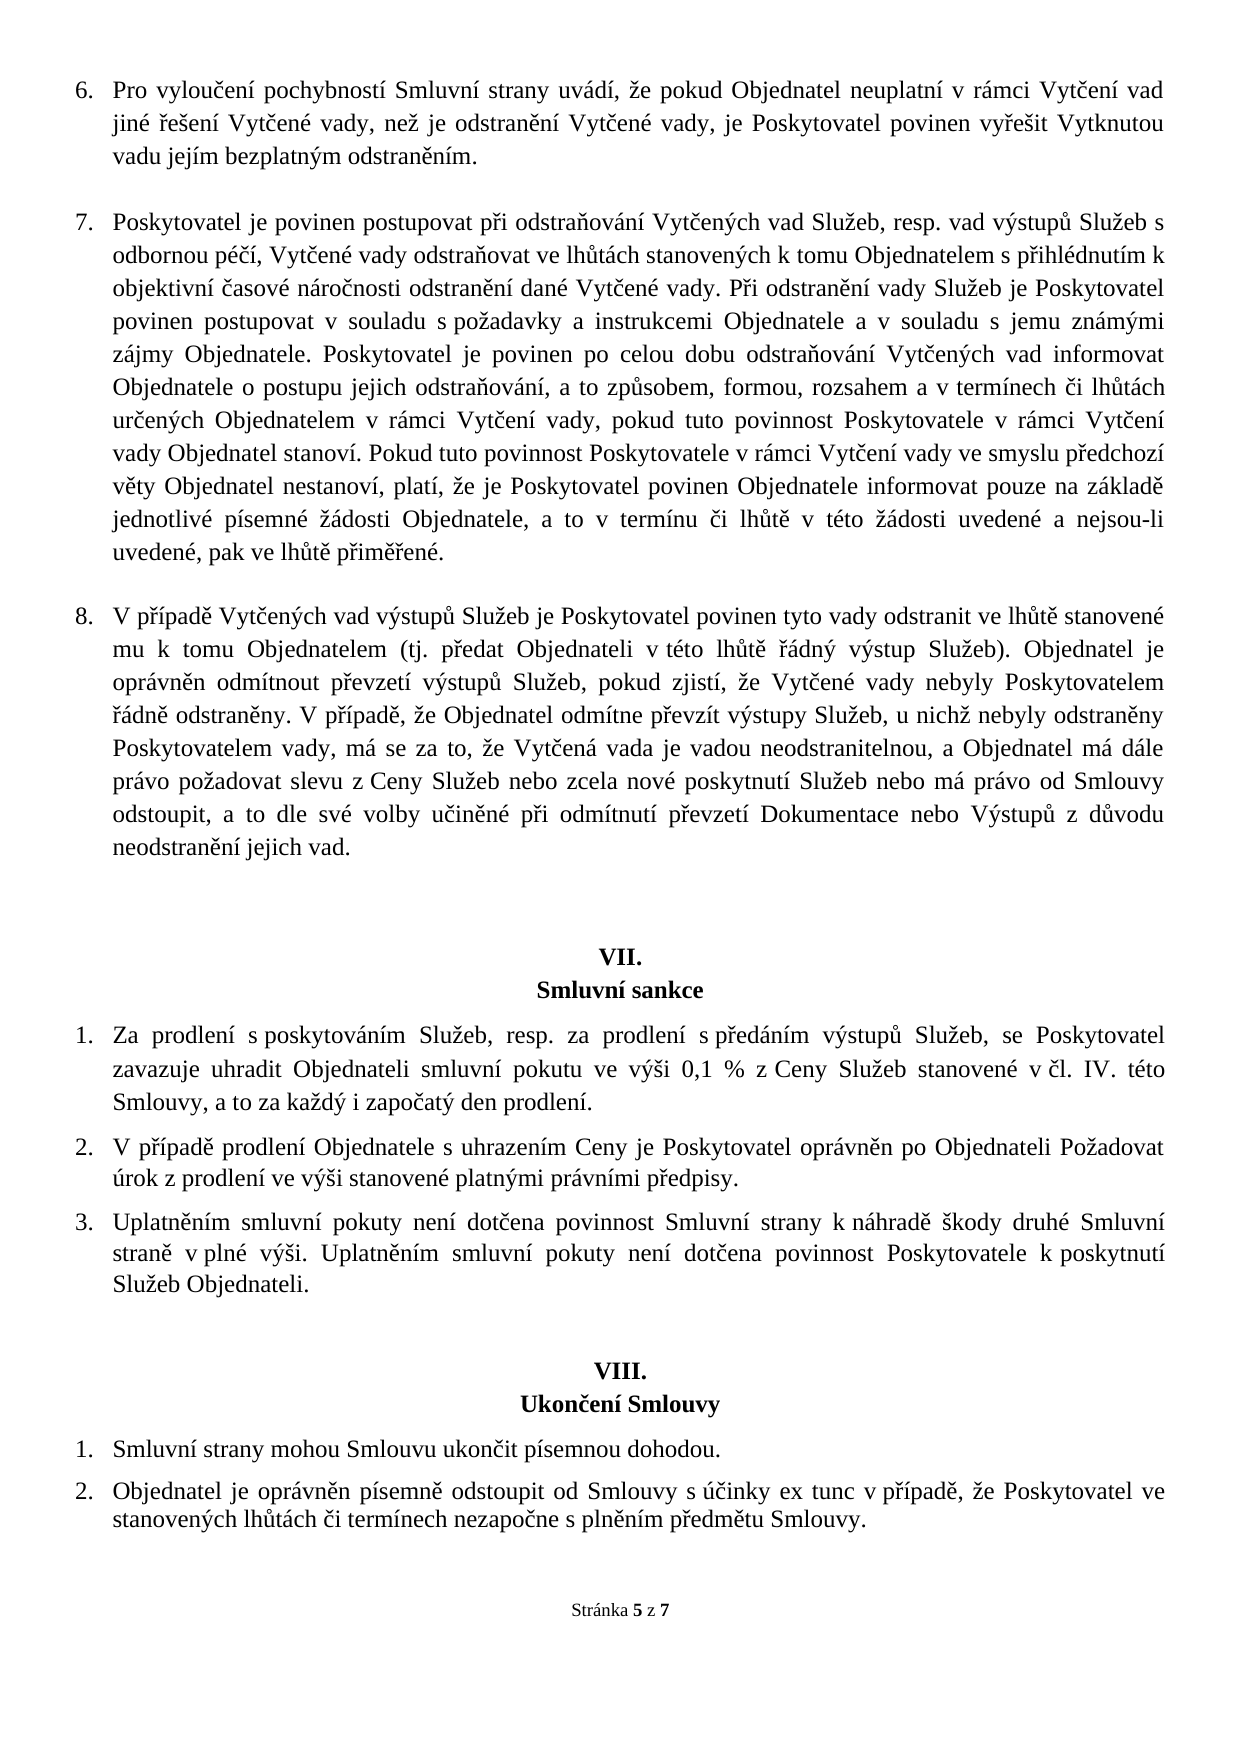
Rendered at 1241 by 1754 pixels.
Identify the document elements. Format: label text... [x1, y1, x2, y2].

list Objednatel je oprávněn písemně odstoupit od Smlouvy s účinky ex tunc v případě, že Poskytovatel ve stanovených lhůtách či termínech nezapočne s plněním předmětu Smlouvy. [75, 1476, 1165, 1533]
list V případě Vytčených vad výstupů Služeb je Poskytovatel povinen tyto vady odstranit ve lhůtě stanovené mu k tomu Objednatelem (tj. předat Objednateli v této lhůtě řádný výstup Služeb). Objednatel je oprávněn odmítnout převzetí výstupů Služeb, pokud zjistí, že Vytčené vady nebyly Poskytovatelem řádně odstraněny. V případě, že Objednatel odmítne převzít výstupy Služeb, u nichž nebyly odstraněny Poskytovatelem vady, má se za to, že Vytčená vada je vadou neodstranitelnou, a Objednatel má dále právo požadovat slevu z Ceny Služeb nebo zcela nové poskytnutí Služeb nebo má právo od Smlouvy odstoupit, a to dle své volby učiněné při odmítnutí převzetí Dokumentace nebo Výstupů z důvodu neodstranění jejich vad. [75, 601, 1165, 861]
text VII. [75, 942, 1165, 971]
list Poskytovatel je povinen postupovat při odstraňování Vytčených vad Služeb, resp. vad výstupů Služeb s odbornou péčí, Vytčené vady odstraňovat ve lhůtách stanovených k tomu Objednatelem s přihlédnutím k objektivní časové náročnosti odstranění dané Vytčené vady. Při odstranění vady Služeb je Poskytovatel povinen postupovat v souladu s požadavky a instrukcemi Objednatele a v souladu s jemu známými zájmy Objednatele. Poskytovatel je povinen po celou dobu odstraňování Vytčených vad informovat Objednatele o postupu jejich odstraňování, a to způsobem, formou, rozsahem a v termínech či lhůtách určených Objednatelem v rámci Vytčení vady, pokud tuto povinnost Poskytovatele v rámci Vytčení vady Objednatel stanoví. Pokud tuto povinnost Poskytovatele v rámci Vytčení vady ve smyslu předchozí věty Objednatel nestanoví, platí, že je Poskytovatel povinen Objednatele informovat pouze na základě jednotlivé písemné žádosti Objednatele, a to v termínu či lhůtě v této žádosti uvedené a nejsou-li uvedené, pak ve lhůtě přiměřené. [75, 207, 1165, 566]
text Smluvní sankce [75, 975, 1165, 1004]
list Za prodlení s poskytováním Služeb, resp. za prodlení s předáním výstupů Služeb, se Poskytovatel zavazuje uhradit Objednateli smluvní pokutu ve výši 0,1 % z Ceny Služeb stanovené v čl. IV. této Smlouvy, a to za každý i započatý den prodlení. [75, 1021, 1165, 1115]
text VIII. [75, 1356, 1165, 1385]
list V případě prodlení Objednatele s uhrazením Ceny je Poskytovatel oprávněn po Objednateli Požadovat úrok z prodlení ve výši stanovené platnými právními předpisy. [75, 1132, 1165, 1192]
list Pro vyloučení pochybností Smluvní strany uvádí, že pokud Objednatel neuplatní v rámci Vytčení vad jiné řešení Vytčené vady, než je odstranění Vytčené vady, je Poskytovatel povinen vyřešit Vytknutou vadu jejím bezplatným odstraněním. [75, 75, 1165, 170]
list Uplatněním smluvní pokuty není dotčena povinnost Smluvní strany k náhradě škody druhé Smluvní straně v plné výši. Uplatněním smluvní pokuty není dotčena povinnost Poskytovatele k poskytnutí Služeb Objednateli. [75, 1207, 1165, 1298]
text Ukončení Smlouvy [75, 1389, 1165, 1418]
list Smluvní strany mohou Smlouvu ukončit písemnou dohodou. [75, 1434, 1165, 1463]
